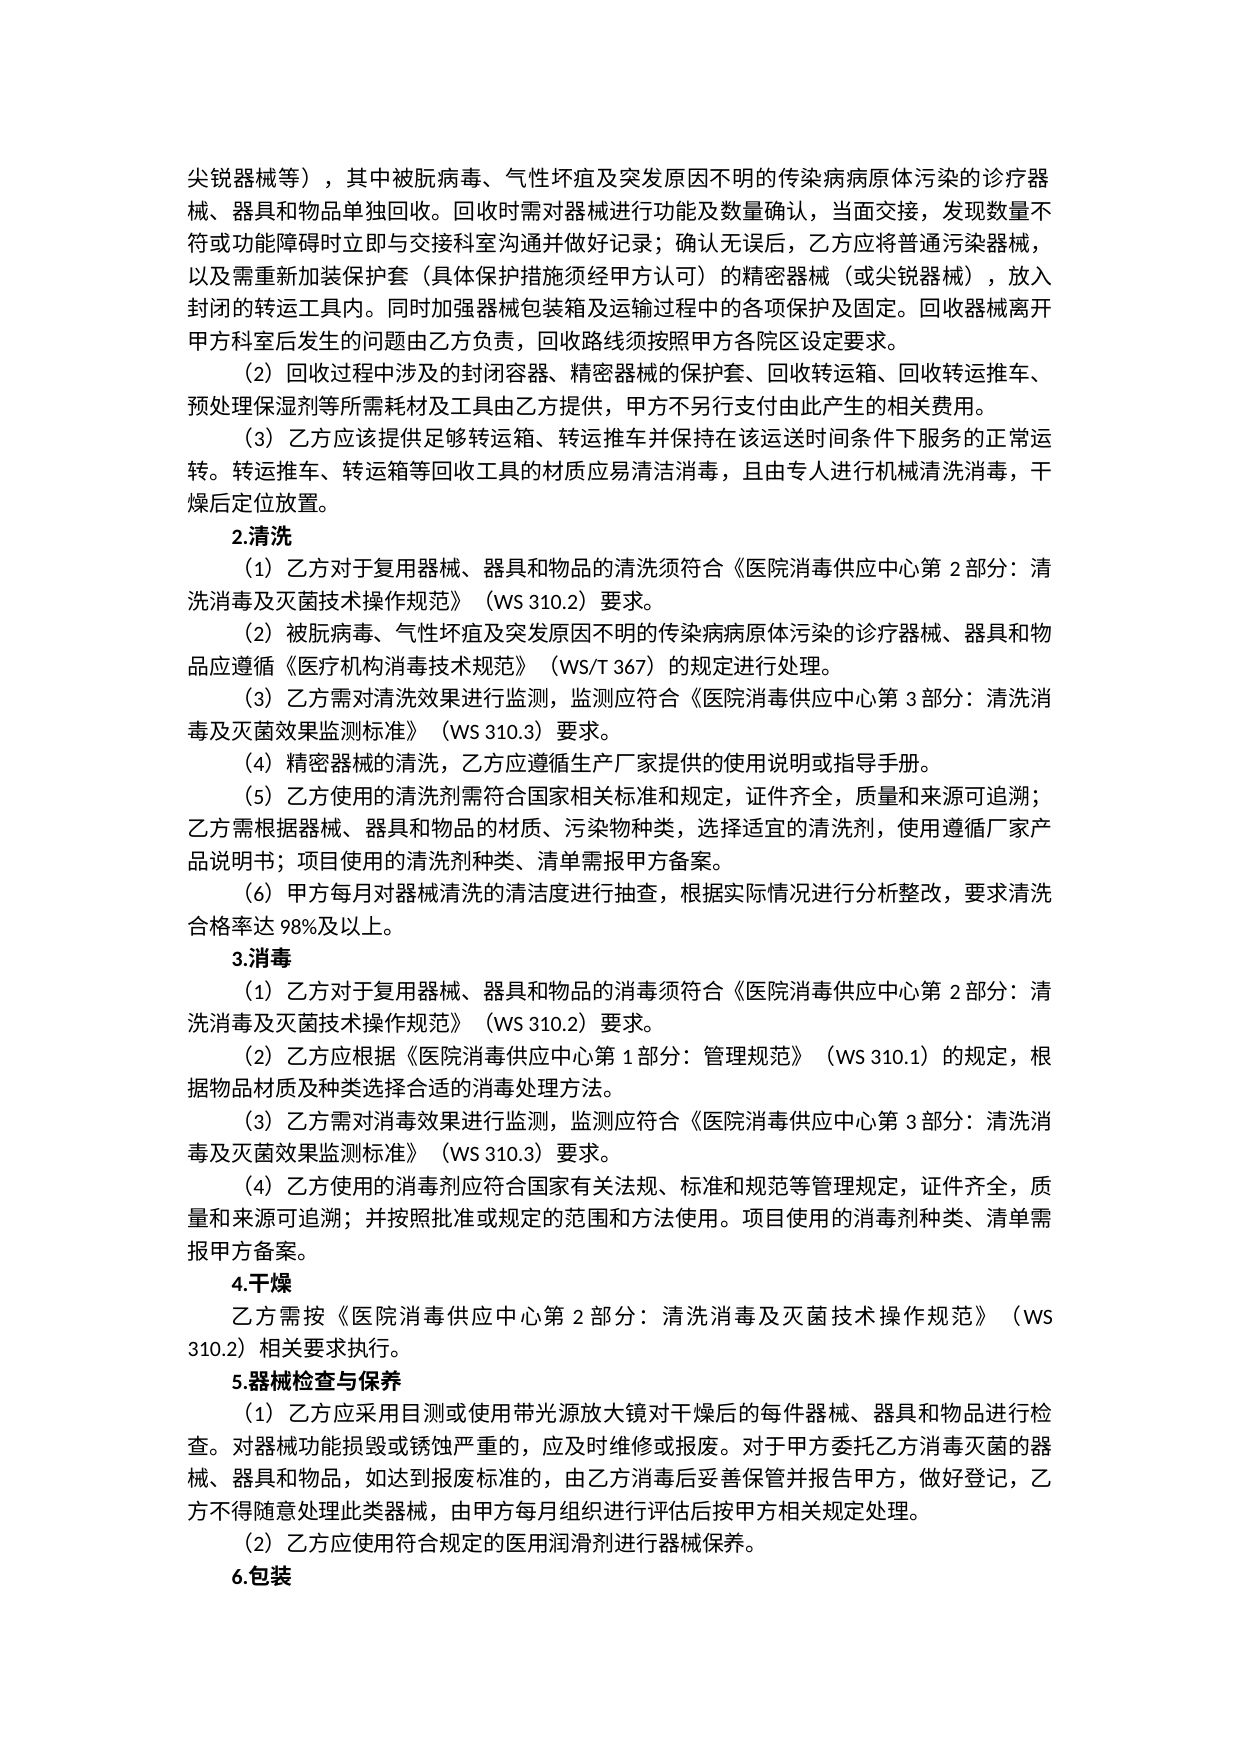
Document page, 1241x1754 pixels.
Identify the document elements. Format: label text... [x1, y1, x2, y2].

text （3）乙方应该提供足够转运箱、转运推车并保持在该运送时间条件下服务的正常运转。转运推车、转运箱等回收工具的材质应易清洁消毒，且由专人进行机械清洗消毒，干燥后定位放置。 [187, 422, 1053, 519]
text 3.消毒 [187, 942, 1053, 974]
text （4）精密器械的清洗，乙方应遵循生产厂家提供的使用说明或指导手册。 [187, 747, 1053, 779]
text （1）乙方对于复用器械、器具和物品的清洗须符合《医院消毒供应中心第2部分：清洗消毒及灭菌技术操作规范》（WS 310.2）要求。 [187, 552, 1053, 617]
text （2）乙方应使用符合规定的医用润滑剂进行器械保养。 [187, 1527, 1053, 1559]
text （4）乙方使用的消毒剂应符合国家有关法规、标准和规范等管理规定，证件齐全，质量和来源可追溯；并按照批准或规定的范围和方法使用。项目使用的消毒剂种类、清单需报甲方备案。 [187, 1169, 1053, 1267]
text 4.干燥 [187, 1267, 1053, 1299]
text （1）乙方对于复用器械、器具和物品的消毒须符合《医院消毒供应中心第2部分：清洗消毒及灭菌技术操作规范》（WS 310.2）要求。 [187, 974, 1053, 1039]
text （2）回收过程中涉及的封闭容器、精密器械的保护套、回收转运箱、回收转运推车、预处理保湿剂等所需耗材及工具由乙方提供，甲方不另行支付由此产生的相关费用。 [187, 357, 1053, 422]
text （1）乙方应采用目测或使用带光源放大镜对干燥后的每件器械、器具和物品进行检查。对器械功能损毁或锈蚀严重的，应及时维修或报废。对于甲方委托乙方消毒灭菌的器械、器具和物品，如达到报废标准的，由乙方消毒后妥善保管并报告甲方，做好登记，乙方不得随意处理此类器械，由甲方每月组织进行评估后按甲方相关规定处理。 [187, 1397, 1053, 1527]
text （2）乙方应根据《医院消毒供应中心第1部分：管理规范》（WS 310.1）的规定，根据物品材质及种类选择合适的消毒处理方法。 [187, 1039, 1053, 1104]
text （3）乙方需对清洗效果进行监测，监测应符合《医院消毒供应中心第3部分：清洗消毒及灭菌效果监测标准》（WS 310.3）要求。 [187, 682, 1053, 747]
text （5）乙方使用的清洗剂需符合国家相关标准和规定，证件齐全，质量和来源可追溯；乙方需根据器械、器具和物品的材质、污染物种类，选择适宜的清洗剂，使用遵循厂家产品说明书；项目使用的清洗剂种类、清单需报甲方备案。 [187, 779, 1053, 877]
text 5.器械检查与保养 [187, 1364, 1053, 1397]
text （2）被朊病毒、气性坏疽及突发原因不明的传染病病原体污染的诊疗器械、器具和物品应遵循《医疗机构消毒技术规范》（WS/T 367）的规定进行处理。 [187, 617, 1053, 682]
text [187, 162, 1053, 357]
text 乙方需按《医院消毒供应中心第2部分：清洗消毒及灭菌技术操作规范》（WS 310.2）相关要求执行。 [187, 1299, 1053, 1364]
text （3）乙方需对消毒效果进行监测，监测应符合《医院消毒供应中心第3部分：清洗消毒及灭菌效果监测标准》（WS 310.3）要求。 [187, 1104, 1053, 1169]
text 6.包装 [187, 1559, 1053, 1592]
text 2.清洗 [187, 519, 1053, 552]
text （6）甲方每月对器械清洗的清洁度进行抽查，根据实际情况进行分析整改，要求清洗合格率达98%及以上。 [187, 877, 1053, 942]
